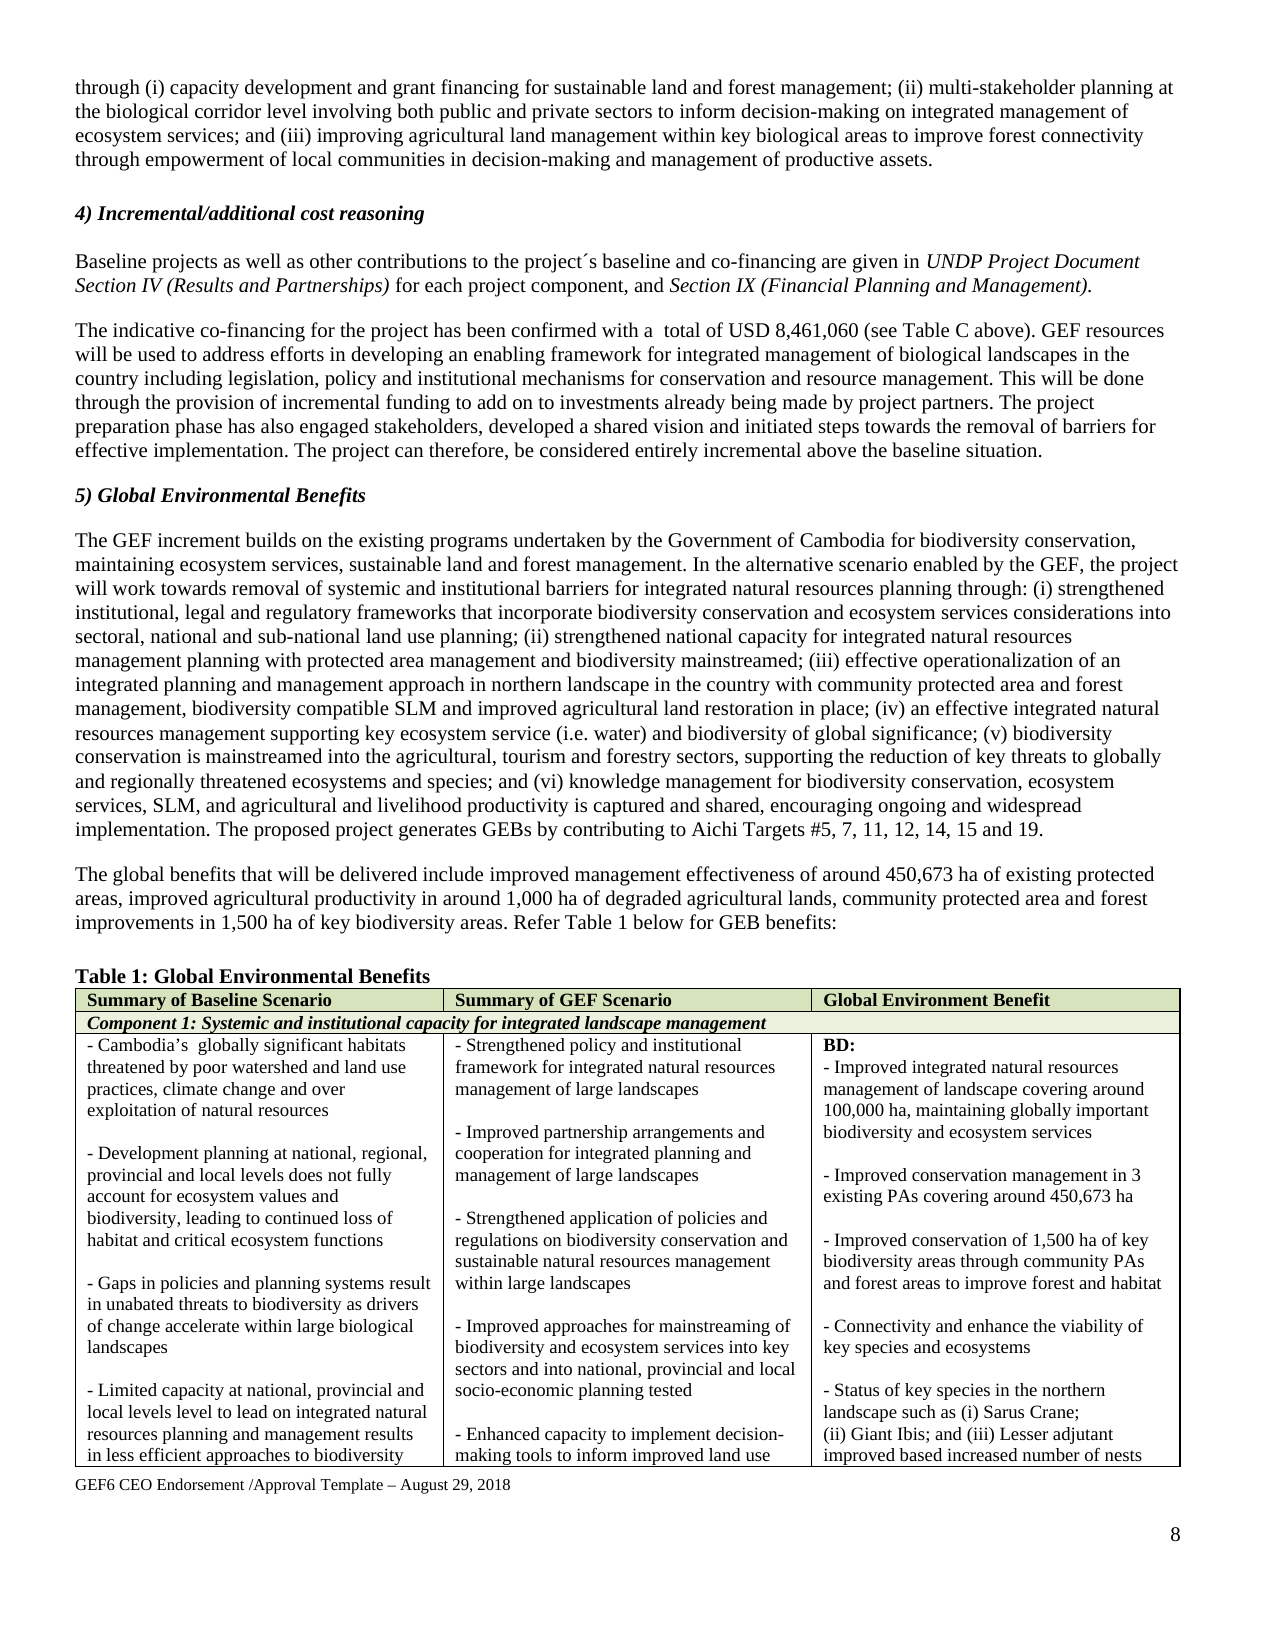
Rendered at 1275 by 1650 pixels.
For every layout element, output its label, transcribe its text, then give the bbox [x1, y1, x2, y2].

text 4) Incremental/additional cost reasoning [75, 200, 1181, 224]
text 5) Global Environmental Benefits [75, 483, 1181, 507]
text The global benefits that will be delivered include improved management effectiveness of around 450,673 ha of existing protected areas, improved agricultural productivity in around 1,000 ha of degraded agricultural lands, community protected area and forest improvements in 1,500 ha of key biodiversity areas. Refer Table 1 below for GEB benefits: [75, 862, 1181, 934]
table_header Summary of Baseline Scenario [76, 989, 443, 1011]
table_header Global Environment Benefit [812, 989, 1179, 1011]
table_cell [76, 1034, 443, 1466]
text The indicative co-financing for the project has been confirmed with a total of USD 8,461,060 (see Table C above). GEF resources will be used to address efforts in developing an enabling framework for integrated management of biological landscapes in the country including legislation, policy and institutional mechanisms for conservation and resource management. This will be done through the provision of incremental funding to add on to investments already being made by project partners. The project preparation phase has also engaged stakeholders, developed a shared vision and initiated steps towards the removal of barriers for effective implementation. The project can therefore, be considered entirely incremental above the baseline situation. [75, 318, 1181, 462]
table_header Summary of GEF Scenario [444, 989, 811, 1011]
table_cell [812, 1034, 1179, 1466]
text The GEF increment builds on the existing programs undertaken by the Government of Cambodia for biodiversity conservation, maintaining ecosystem services, sustainable land and forest management. In the alternative scenario enabled by the GEF, the project will work towards removal of systemic and institutional barriers for integrated natural resources planning through: (i) strengthened institutional, legal and regulatory frameworks that incorporate biodiversity conservation and ecosystem services considerations into sectoral, national and sub-national land use planning; (ii) strengthened national capacity for integrated natural resources management planning with protected area management and biodiversity mainstreamed; (iii) effective operationalization of an integrated planning and management approach in northern landscape in the country with community protected area and forest management, biodiversity compatible SLM and improved agricultural land restoration in place; (iv) an effective integrated natural resources management supporting key ecosystem service (i.e. water) and biodiversity of global significance; (v) biodiversity conservation is mainstreamed into the agricultural, tourism and forestry sectors, supporting the reduction of key threats to globally and regionally threatened ecosystems and species; and (vi) knowledge management for biodiversity conservation, ecosystem services, SLM, and agricultural and livelihood productivity is captured and shared, encouraging ongoing and widespread implementation. The proposed project generates GEBs by contributing to Aichi Targets #5, 7, 11, 12, 14, 15 and 19. [75, 528, 1181, 841]
text Baseline projects as well as other contributions to the project´s baseline and co-financing are given in UNDP Project Document Section IV (Results and Partnerships) for each project component, and Section IX (Financial Planning and Management). [75, 249, 1181, 297]
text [75, 75, 1181, 171]
table_cell Component 1: Systemic and institutional capacity for integrated landscape management [76, 1012, 1179, 1033]
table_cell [444, 1034, 811, 1466]
text Table 1: Global Environmental Benefits [75, 964, 1181, 988]
